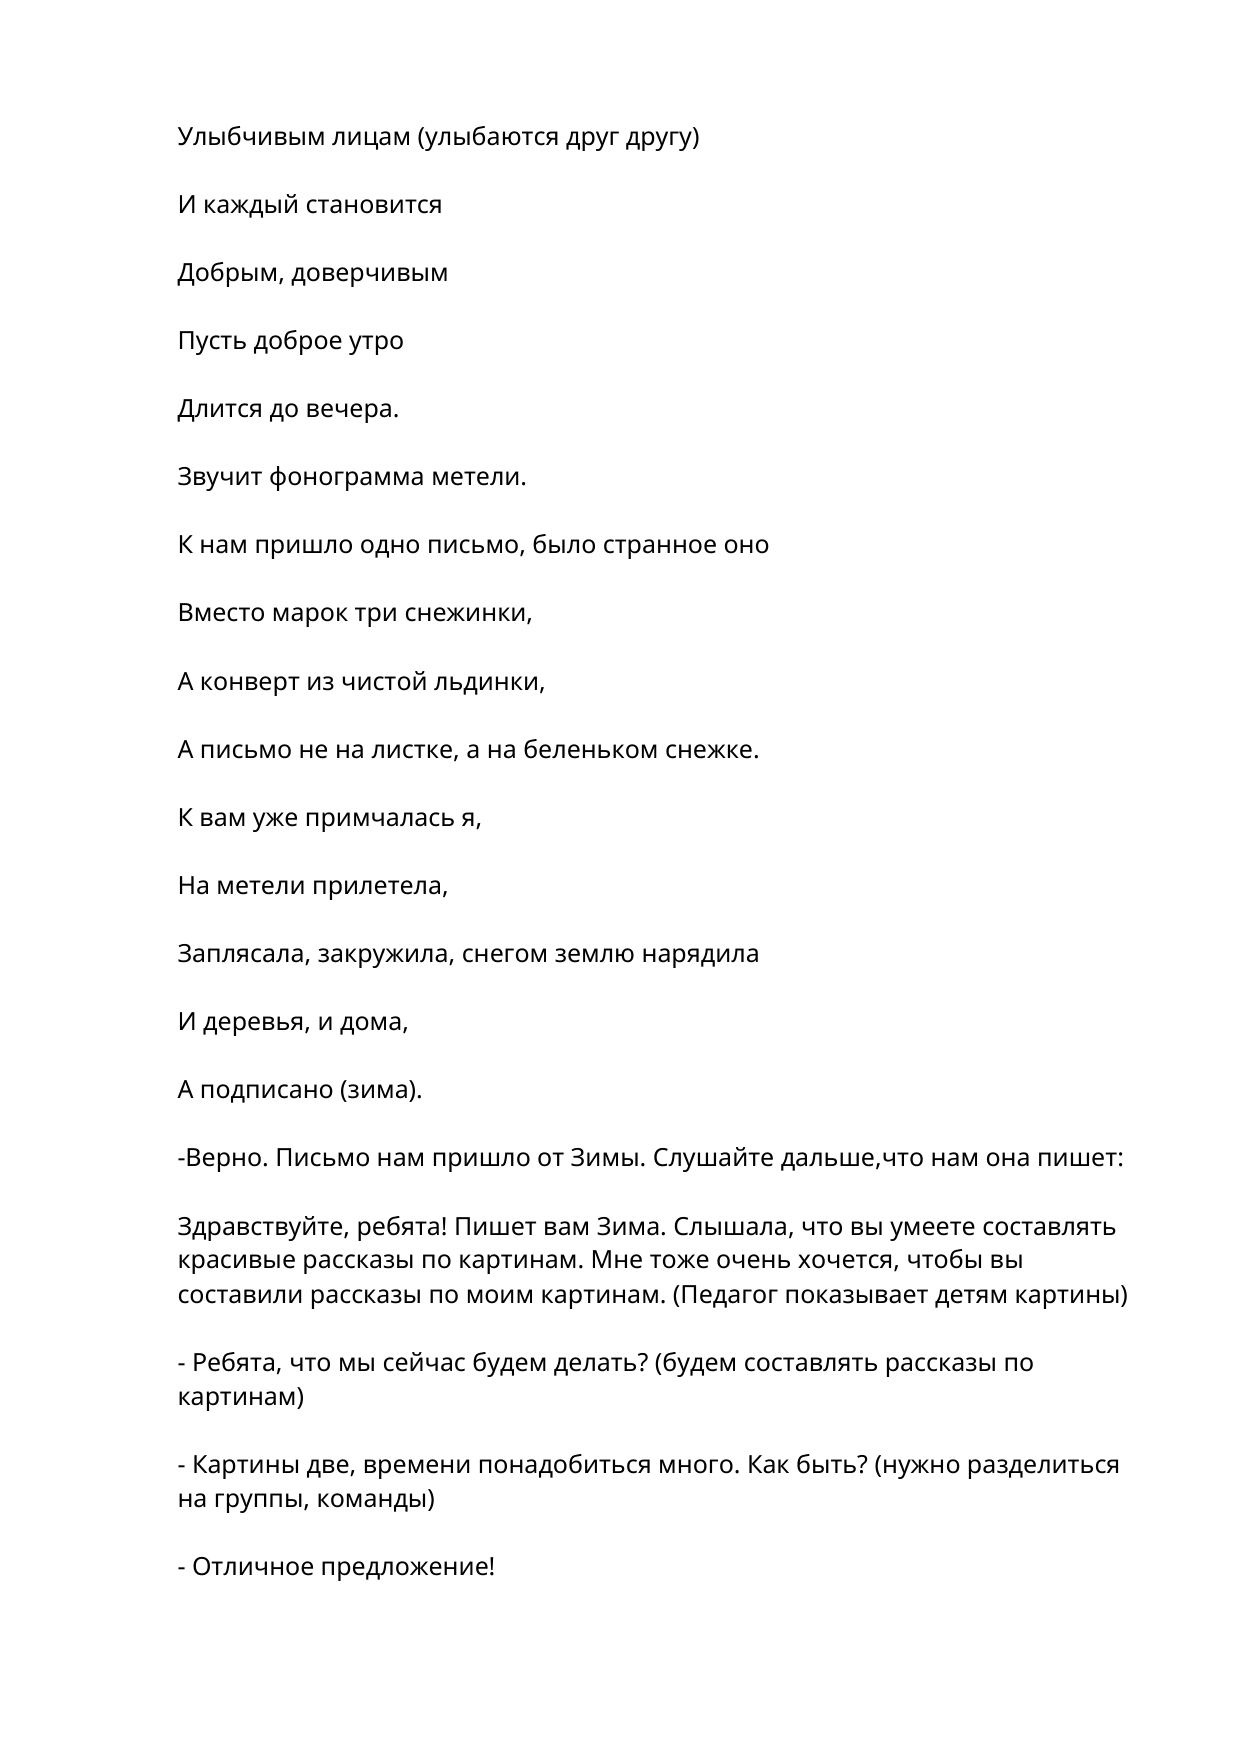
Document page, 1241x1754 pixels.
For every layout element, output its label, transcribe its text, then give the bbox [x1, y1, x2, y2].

text А подписано (зима). [177, 1072, 1152, 1106]
text - Картины две, времени понадобиться много. Как быть? (нужно разделиться на группы, команды) [177, 1447, 1152, 1515]
text На метели прилетела, [177, 867, 1152, 902]
text К нам пришло одно письмо, было странное оно [177, 527, 1152, 561]
text - Отличное предложение! [177, 1549, 1152, 1583]
text -Верно. Письмо нам пришло от Зимы. Слушайте дальше,что нам она пишет: [177, 1140, 1152, 1174]
text Длится до вечера. [177, 391, 1152, 425]
text А конверт из чистой льдинки, [177, 663, 1152, 697]
text Пусть доброе утро [177, 322, 1152, 357]
text Вместо марок три снежинки, [177, 595, 1152, 629]
text И каждый становится [177, 186, 1152, 220]
text - Ребята, что мы сейчас будем делать? (будем составлять рассказы по картинам) [177, 1344, 1152, 1412]
text А письмо не на листке, а на беленьком снежке. [177, 731, 1152, 765]
text К вам уже примчалась я, [177, 799, 1152, 833]
text Заплясала, закружила, снегом землю нарядила [177, 936, 1152, 970]
text Добрым, доверчивым [177, 254, 1152, 288]
text Здравствуйте, ребята! Пишет вам Зима. Слышала, что вы умеете составлять красивые рассказы по картинам. Мне тоже очень хочется, чтобы вы составили рассказы по моим картинам. (Педагог показывает детям картины) [177, 1208, 1152, 1310]
text И деревья, и дома, [177, 1004, 1152, 1038]
text Звучит фонограмма метели. [177, 459, 1152, 493]
text Улыбчивым лицам (улыбаются друг другу) [177, 118, 1152, 152]
